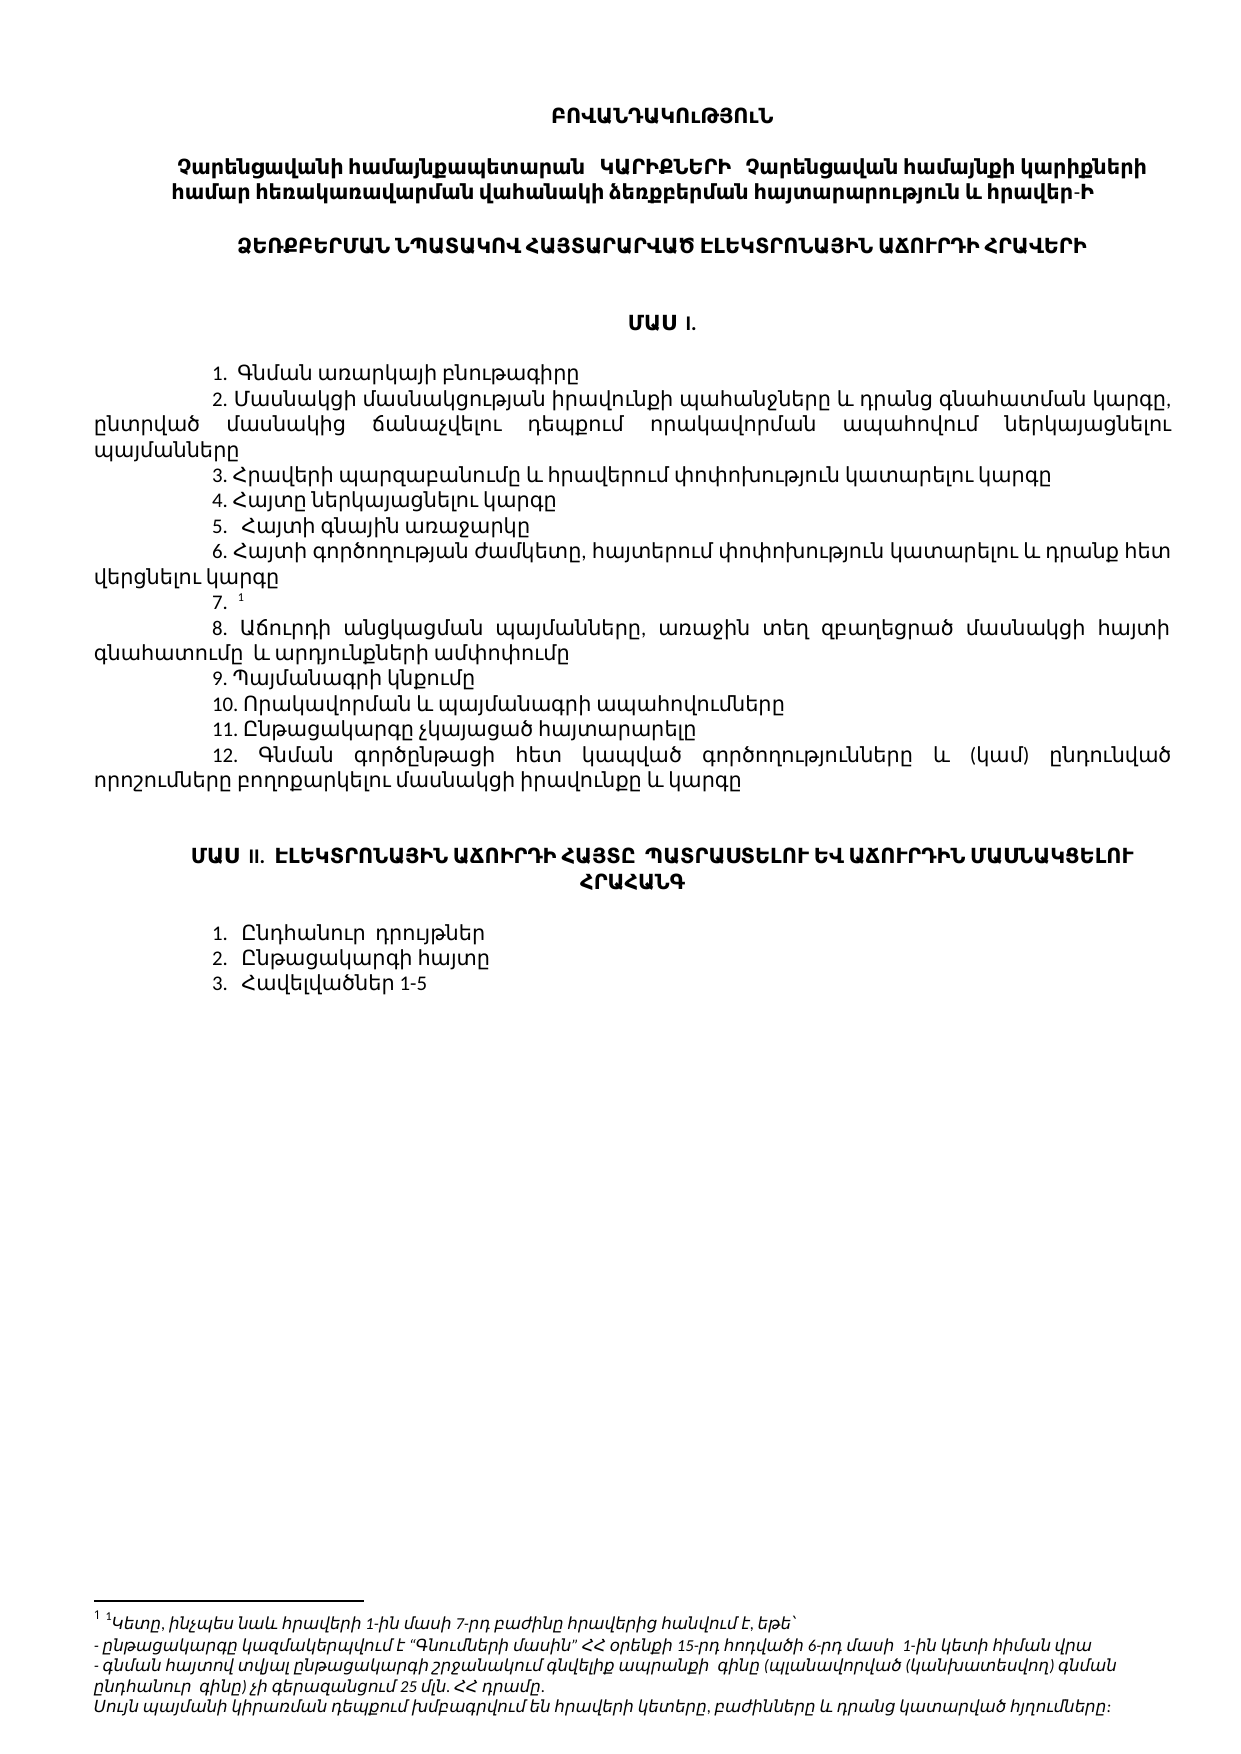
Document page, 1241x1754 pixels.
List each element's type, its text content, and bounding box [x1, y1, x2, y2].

text 4. Հայտը ներկայացնելու կարգը [94, 488, 1171, 513]
text Չարենցավանի համայնքապետարան ԿԱՐԻՔՆԵՐԻ Չարենցավան համայնքի կարիքների համար հեռակառավարման վահանակի ձեռքբերման հայտարարություն և հրավեր-Ի [94, 154, 1171, 205]
text 3. Հրավերի պարզաբանումը և հրավերում փոփոխություն կատարելու կարգը [94, 462, 1171, 488]
text 7. 1 [94, 589, 1171, 615]
text 5. Հայտի գնային առաջարկը [94, 513, 1171, 538]
text 1. Ընդհանուր դրույթներ [94, 920, 1171, 945]
text 2. Ընթացակարգի հայտը [94, 945, 1171, 971]
text ԲՈՎԱՆԴԱԿՈւԹՅՈւՆ [94, 103, 1171, 128]
text 1. Գնման առարկայի բնութագիրը [94, 361, 1171, 386]
text 6. Հայտի գործողության ժամկետը, հայտերում փոփոխություն կատարելու և դրանք հետ վերցնելու կարգը [94, 538, 1171, 589]
text 10. Որակավորման և պայմանագրի ապահովումները [94, 691, 1171, 716]
text 9. Պայմանագրի կնքումը [94, 666, 1171, 691]
text ՄԱՍ I. [94, 310, 1171, 335]
text ՁԵՌՔԲԵՐՄԱՆ ՆՊԱՏԱԿՈՎ ՀԱՅՏԱՐԱՐՎԱԾ ԷԼԵԿՏՐՈՆԱՅԻՆ ԱՃՈՒՐԴԻ ՀՐԱՎԵՐԻ [94, 233, 1171, 259]
text 3. Հավելվածներ 1-5 [94, 971, 1171, 996]
text 11. Ընթացակարգը չկայացած հայտարարելը [94, 716, 1171, 742]
text 8. Աճուրդի անցկացման պայմանները, առաջին տեղ զբաղեցրած մասնակցի հայտի գնահատումը և արդյունքների ամփոփումը [94, 615, 1171, 666]
text 2. Մասնակցի մասնակցության իրավունքի պահանջները և դրանց գնահատման կարգը, ընտրված մասնակից ճանաչվելու դեպքում որակավորման ապահովում ներկայացնելու պայմանները [94, 386, 1171, 462]
text ՄԱՍ II. ԷԼԵԿՏՐՈՆԱՅԻՆ ԱՃՈԻՐԴԻ ՀԱՅՏԸ ՊԱՏՐԱՍՏԵԼՈՒ ԵՎ ԱՃՈՒՐԴԻՆ ՄԱՍՆԱԿՑԵԼՈՒ ՀՐԱՀԱՆԳ [94, 843, 1171, 894]
text 12. Գնման գործընթացի հետ կապված գործողությունները և (կամ) ընդունված որոշումները բողոքարկելու մասնակցի իրավունքը և կարգը [94, 742, 1171, 793]
